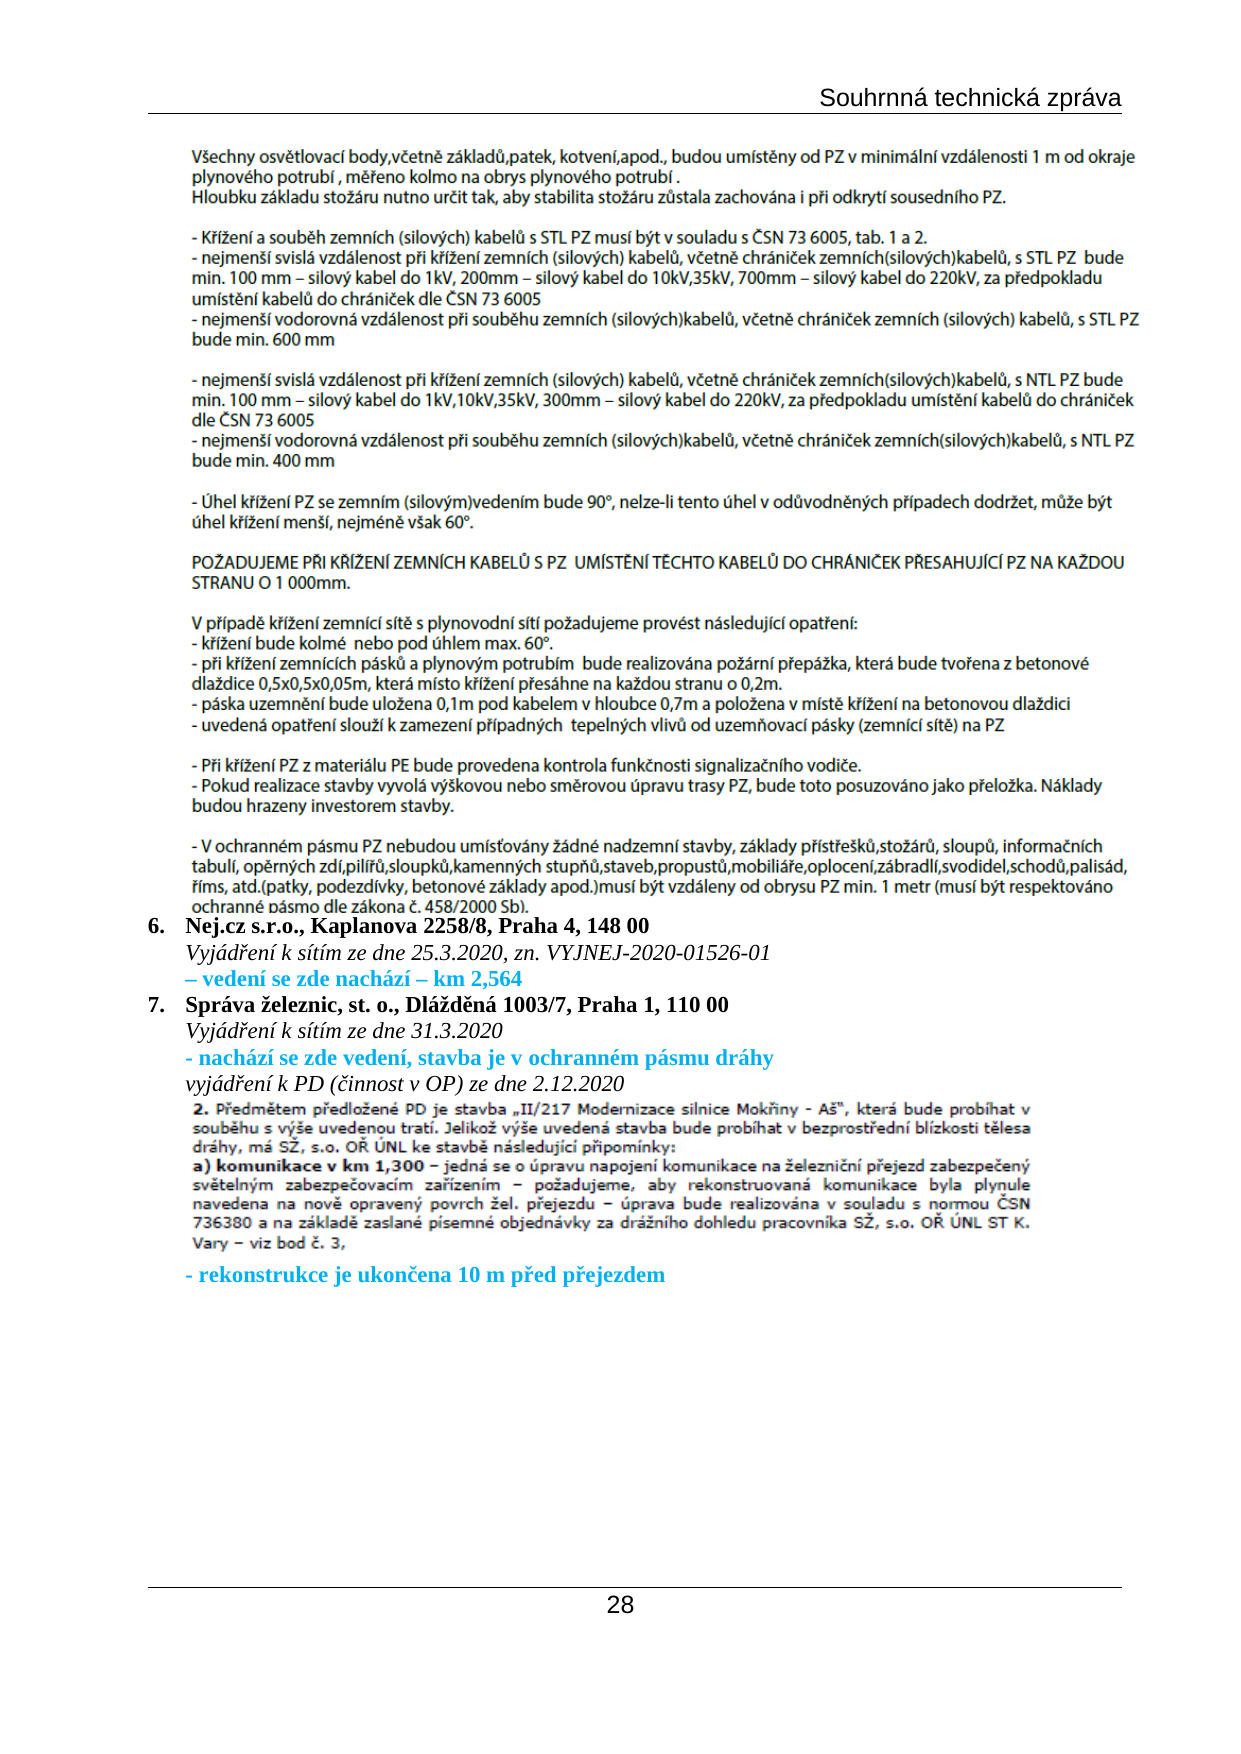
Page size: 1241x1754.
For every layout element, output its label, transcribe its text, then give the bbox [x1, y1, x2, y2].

text - nachází se zde vedení, stavba je v ochranném pásmu dráhy vyjádření k PD (činnost v OP) ze dne 2.12.2020 [185, 1044, 1122, 1097]
text - rekonstrukce je ukončena 10 m před přejezdem [185, 1261, 1122, 1287]
list Správa železnic, st. o., Dlážděná 1003/7, Praha 1, 110 00 Vyjádření k sítím ze dne 31.3.2020 [148, 991, 1122, 1044]
list Nej.cz s.r.o., Kaplanova 2258/8, Praha 4, 148 00 Vyjádření k sítím ze dne 25.3.2020, zn. VYJNEJ-2020-01526-01 [148, 912, 1122, 965]
text – vedení se zde nachází – km 2,564 [185, 965, 1122, 991]
